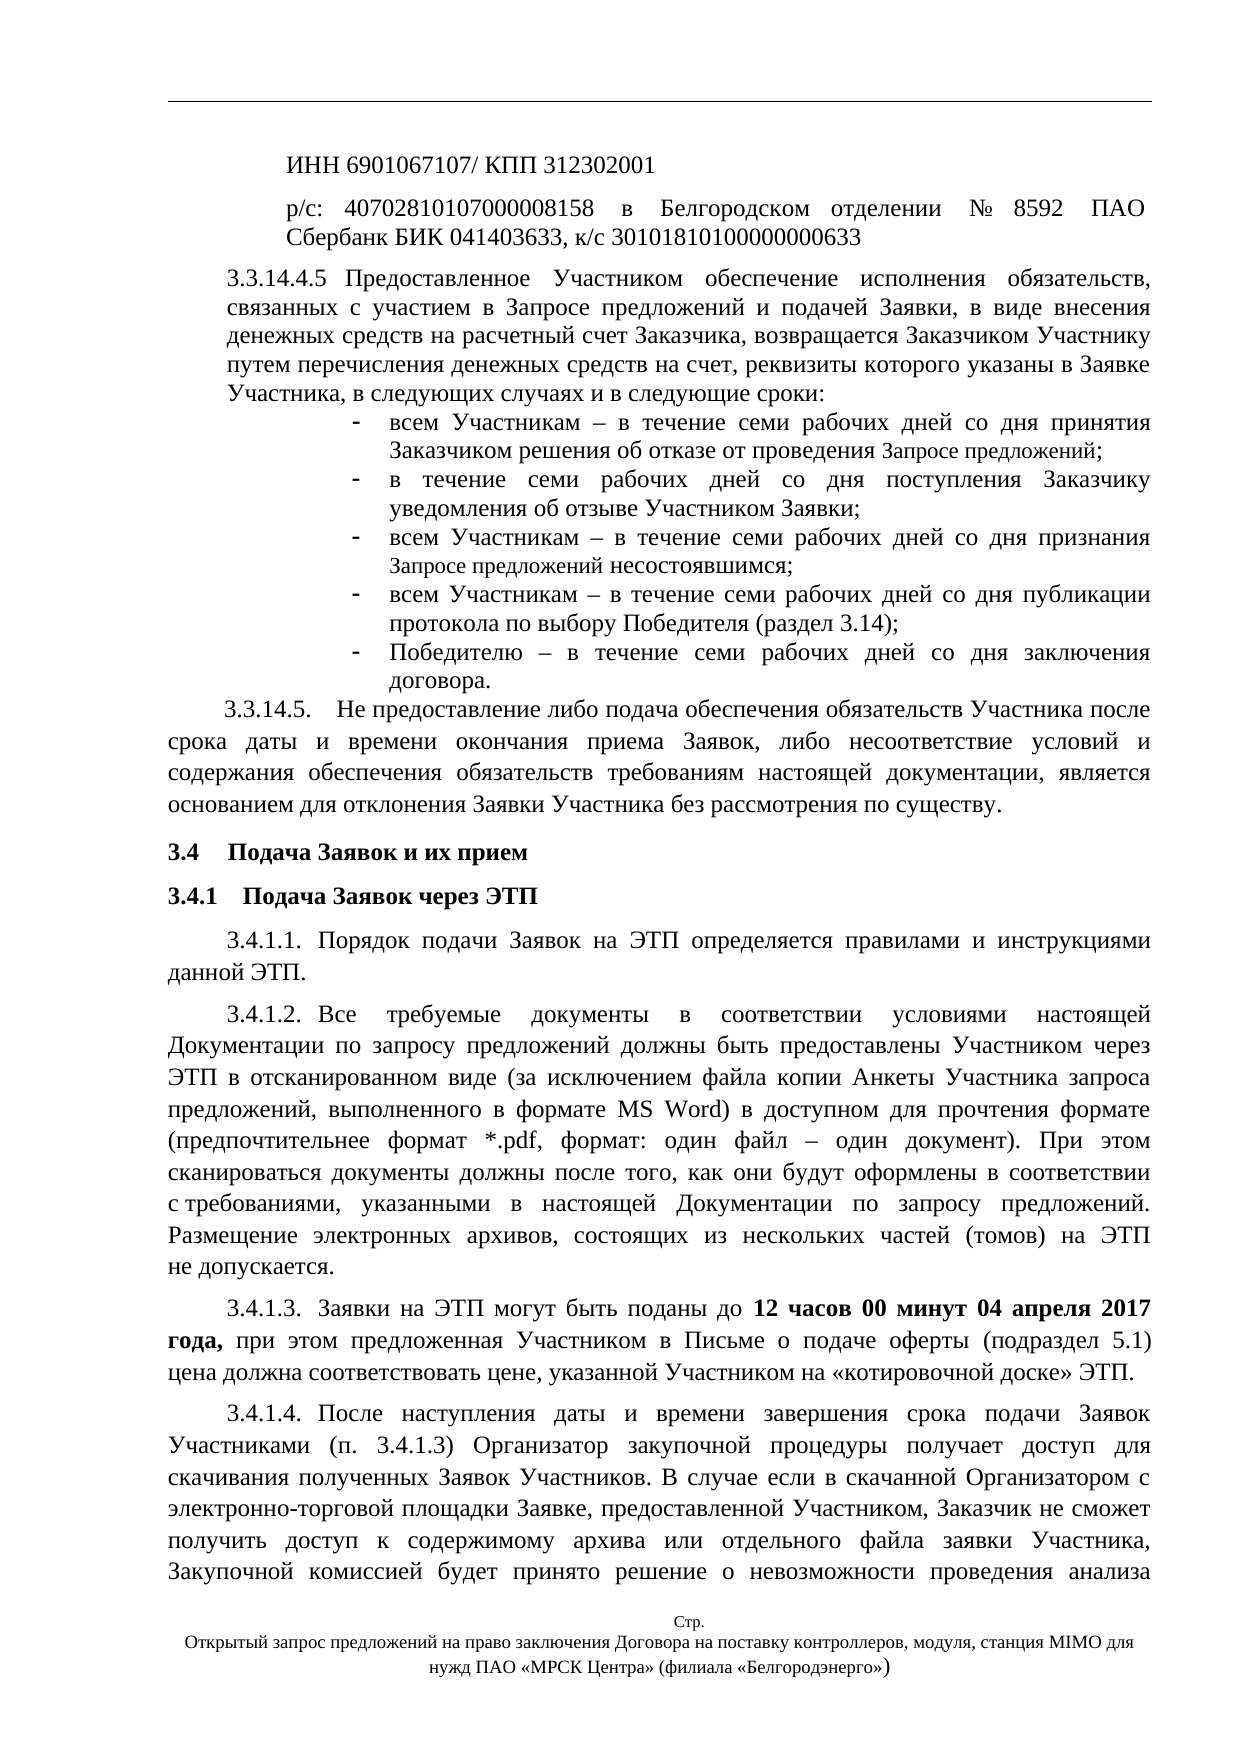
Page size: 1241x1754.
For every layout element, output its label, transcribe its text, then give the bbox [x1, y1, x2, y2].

list ИНН 6901067107/ КПП 312302001 [286, 150, 1152, 179]
list Не предоставление либо подача обеспечения обязательств Участника после срока даты и времени окончания приема Заявок, либо несоответствие условий и содержания обеспечения обязательств требованиям настоящей документации, является основанием для отклонения Заявки Участника без рассмотрения по существу. [168, 694, 1152, 818]
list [168, 1398, 1152, 1585]
list р/с: 40702810107000008158 в Белгородском отделении № 8592 ПАО Сбербанк БИК 041403633, к/с 30101810100000000633 [286, 193, 1152, 251]
list Предоставленное Участником обеспечение исполнения обязательств, связанных с участием в Запросе предложений и подачей Заявки, в виде внесения денежных средств на расчетный счет Заказчика, возвращается Заказчиком Участнику путем перечисления денежных средств на счет, реквизиты которого указаны в Заявке Участника, в следующих случаях и в следующие сроки: [227, 263, 1152, 407]
subtitle Подача Заявок через ЭТП [168, 881, 1152, 910]
list Победителю – в течение семи рабочих дней со дня заключения договора. [352, 637, 1152, 694]
list Порядок подачи Заявок на ЭТП определяется правилами и инструкциями данной ЭТП. [168, 925, 1152, 986]
list Все требуемые документы в соответствии условиями настоящей Документации по запросу предложений должны быть предоставлены Участником через ЭТП в отсканированном виде (за исключением файла копии Анкеты Участника запроса предложений, выполненного в формате MS Word) в доступном для прочтения формате (предпочтительнее формат *.pdf, формат: один файл – один документ). При этом сканироваться документы должны после того, как они будут оформлены в соответствии с требованиями, указанными в настоящей Документации по запросу предложений. Размещение электронных архивов, состоящих из нескольких частей (томов) на ЭТП не допускается. [168, 999, 1152, 1280]
subtitle Подача Заявок и их прием [168, 837, 1152, 866]
list всем Участникам – в течение семи рабочих дней со дня принятия Заказчиком решения об отказе от проведения Запросе предложений; [352, 407, 1152, 464]
list всем Участникам – в течение семи рабочих дней со дня признания Запросе предложений несостоявшимся; [352, 522, 1152, 579]
list в течение семи рабочих дней со дня поступления Заказчику уведомления об отзыве Участником Заявки; [352, 464, 1152, 522]
